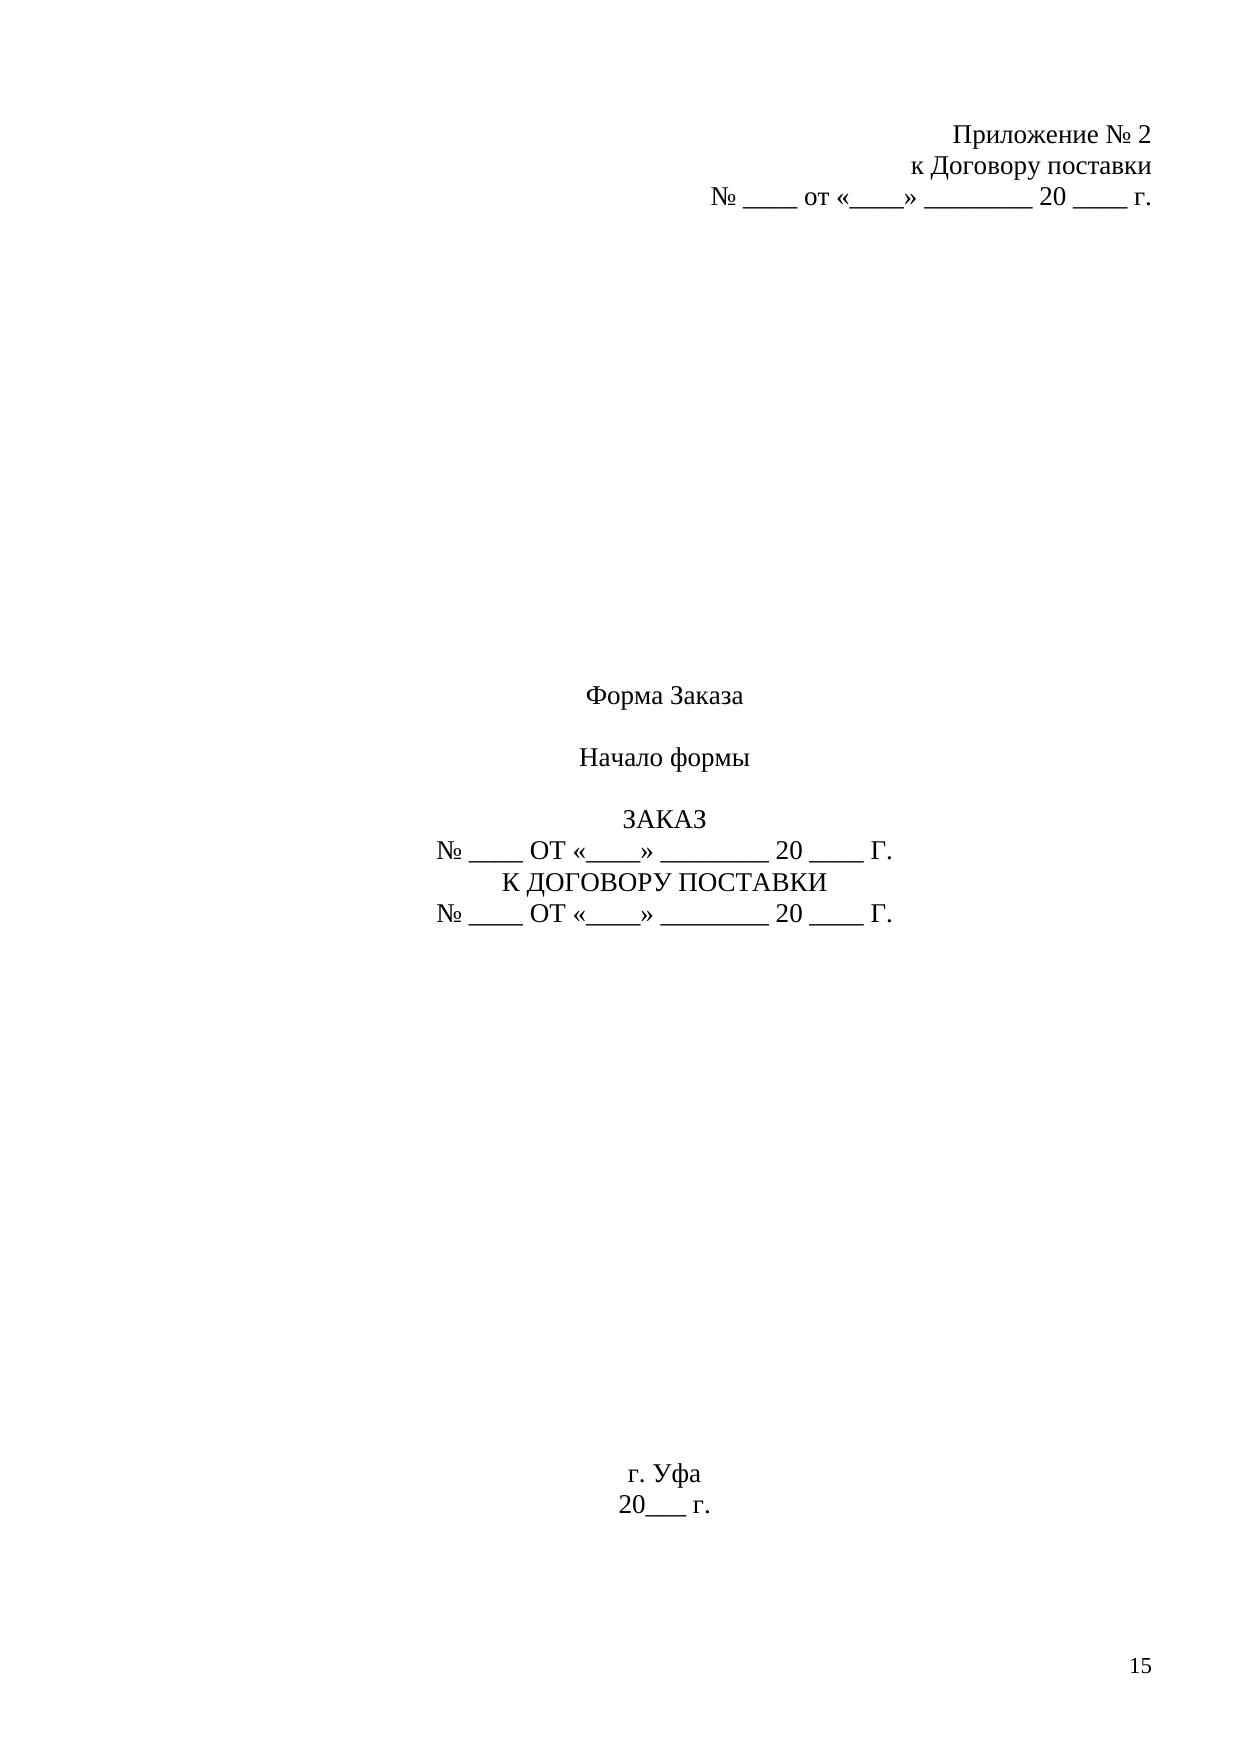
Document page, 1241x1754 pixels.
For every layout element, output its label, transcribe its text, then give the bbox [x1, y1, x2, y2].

text к Договору поставки [177, 149, 1152, 180]
text Начало формы [177, 741, 1152, 772]
text г. Уфа [177, 1457, 1152, 1488]
text № ____ от «____» ________ 20 ____ г. [177, 180, 1152, 212]
text Форма Заказа [177, 679, 1152, 710]
text ЗАКАЗ [177, 803, 1152, 834]
text Приложение № 2 [177, 118, 1152, 149]
text № ____ ОТ «____» ________ 20 ____ Г. [177, 897, 1152, 928]
text К ДОГОВОРУ ПОСТАВКИ [177, 866, 1152, 897]
text № ____ ОТ «____» ________ 20 ____ Г. [177, 834, 1152, 866]
text 20___ г. [177, 1488, 1152, 1520]
